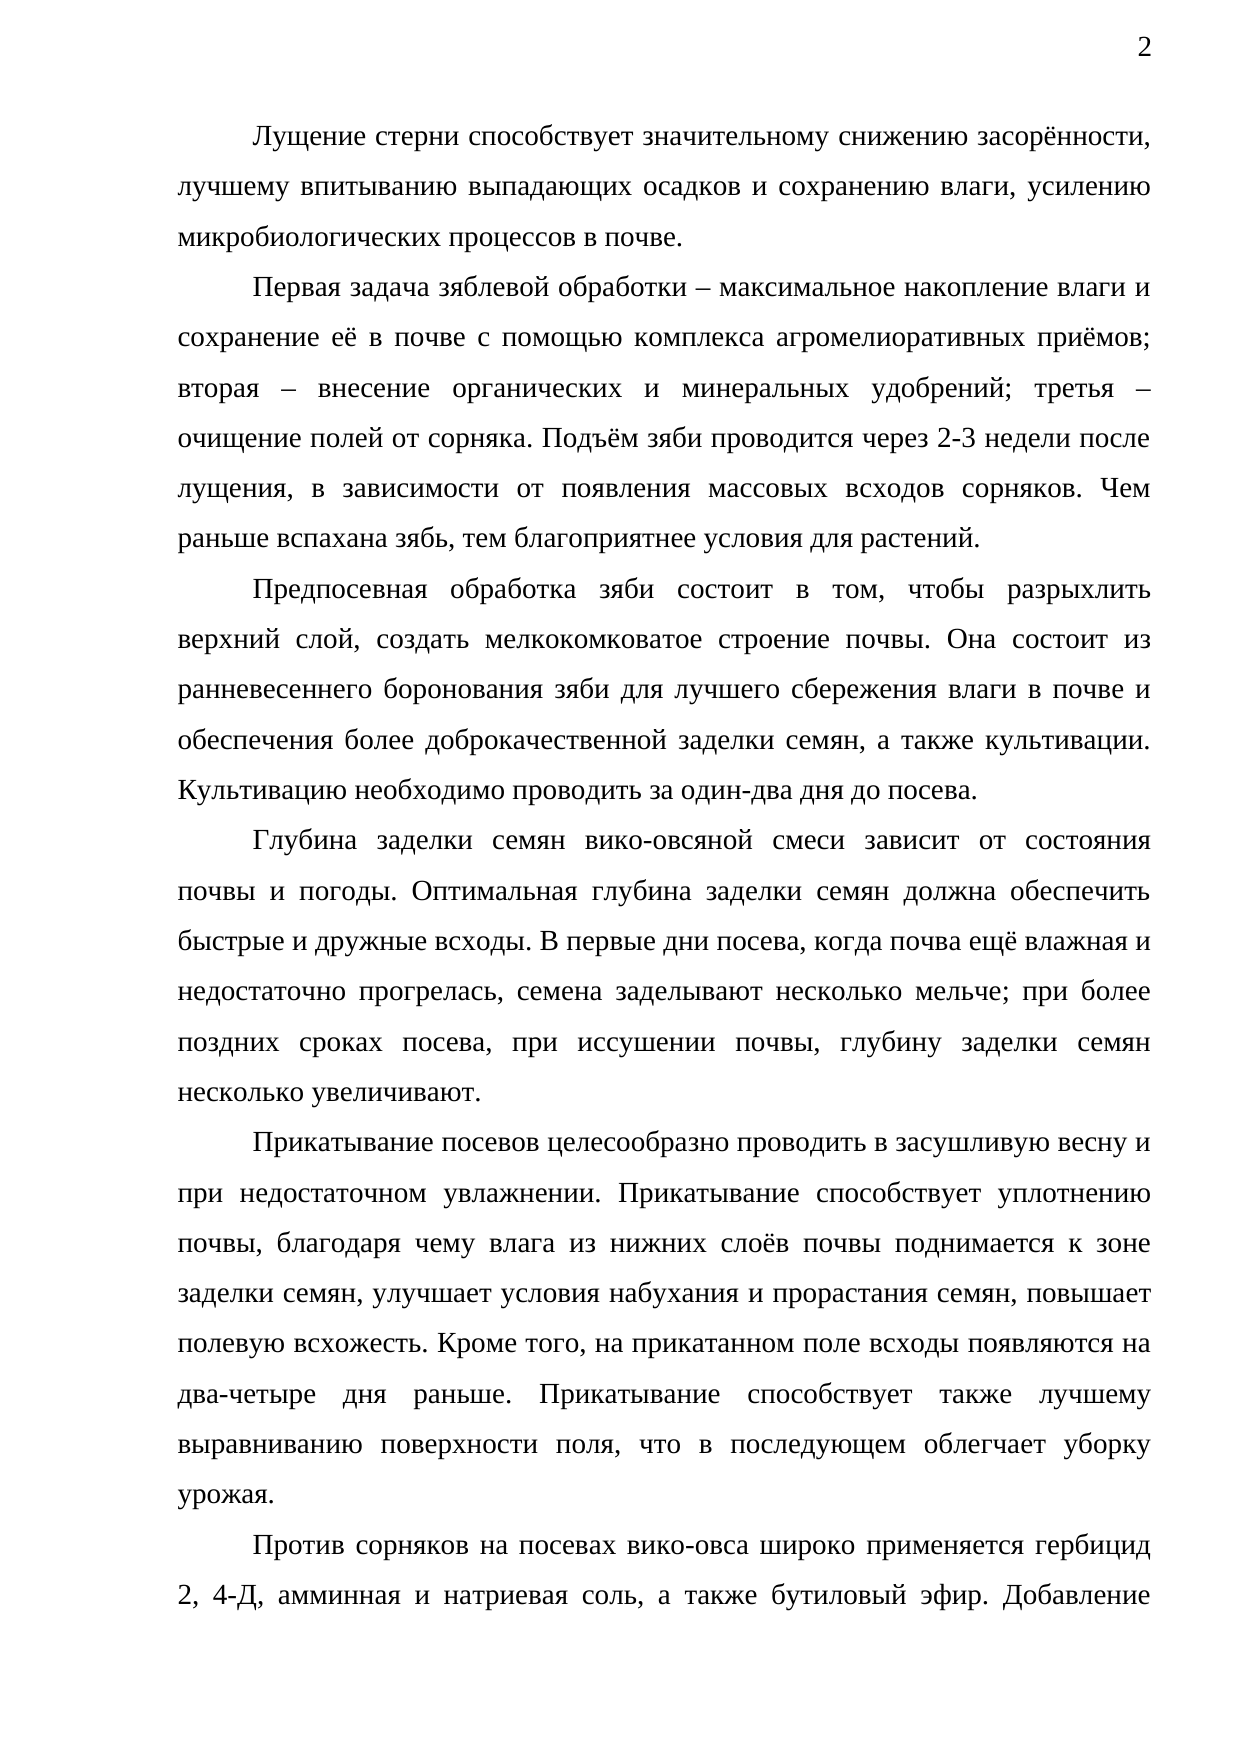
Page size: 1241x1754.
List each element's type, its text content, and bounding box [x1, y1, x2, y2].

text Прикатывание посевов целесообразно проводить в засушливую весну и при недостаточном увлажнении. Прикатывание способствует уплотнению почвы, благодаря чему влага из нижних слоёв почвы поднимается к зоне заделки семян, улучшает условия набухания и прорастания семян, повышает полевую всхожесть. Кроме того, на прикатанном поле всходы появляются на два-четыре дня раньше. Прикатывание способствует также лучшему выравниванию поверхности поля, что в последующем облегчает уборку урожая. [177, 1124, 1152, 1510]
text Глубина заделки семян вико-овсяной смеси зависит от состояния почвы и погоды. Оптимальная глубина заделки семян должна обеспечить быстрые и дружные всходы. В первые дни посева, когда почва ещё влажная и недостаточно прогрелась, семена заделывают несколько мельче; при более поздних сроках посева, при иссушении почвы, глубину заделки семян несколько увеличивают. [177, 822, 1152, 1108]
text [177, 1527, 1152, 1611]
text Лущение стерни способствует значительному снижению засорённости, лучшему впитыванию выпадающих осадков и сохранению влаги, усилению микробиологических процессов в почве. [177, 118, 1152, 252]
text Предпосевная обработка зяби состоит в том, чтобы разрыхлить верхний слой, создать мелкокомковатое строение почвы. Она состоит из ранневесеннего боронования зяби для лучшего сбережения влаги в почве и обеспечения более доброкачественной заделки семян, а также культивации. Культивацию необходимо проводить за один-два дня до посева. [177, 571, 1152, 806]
text Первая задача зяблевой обработки – максимальное накопление влаги и сохранение её в почве с помощью комплекса агромелиоративных приёмов; вторая – внесение органических и минеральных удобрений; третья – очищение полей от сорняка. Подъём зяби проводится через 2-3 недели после лущения, в зависимости от появления массовых всходов сорняков. Чем раньше вспахана зябь, тем благоприятнее условия для растений. [177, 269, 1152, 554]
